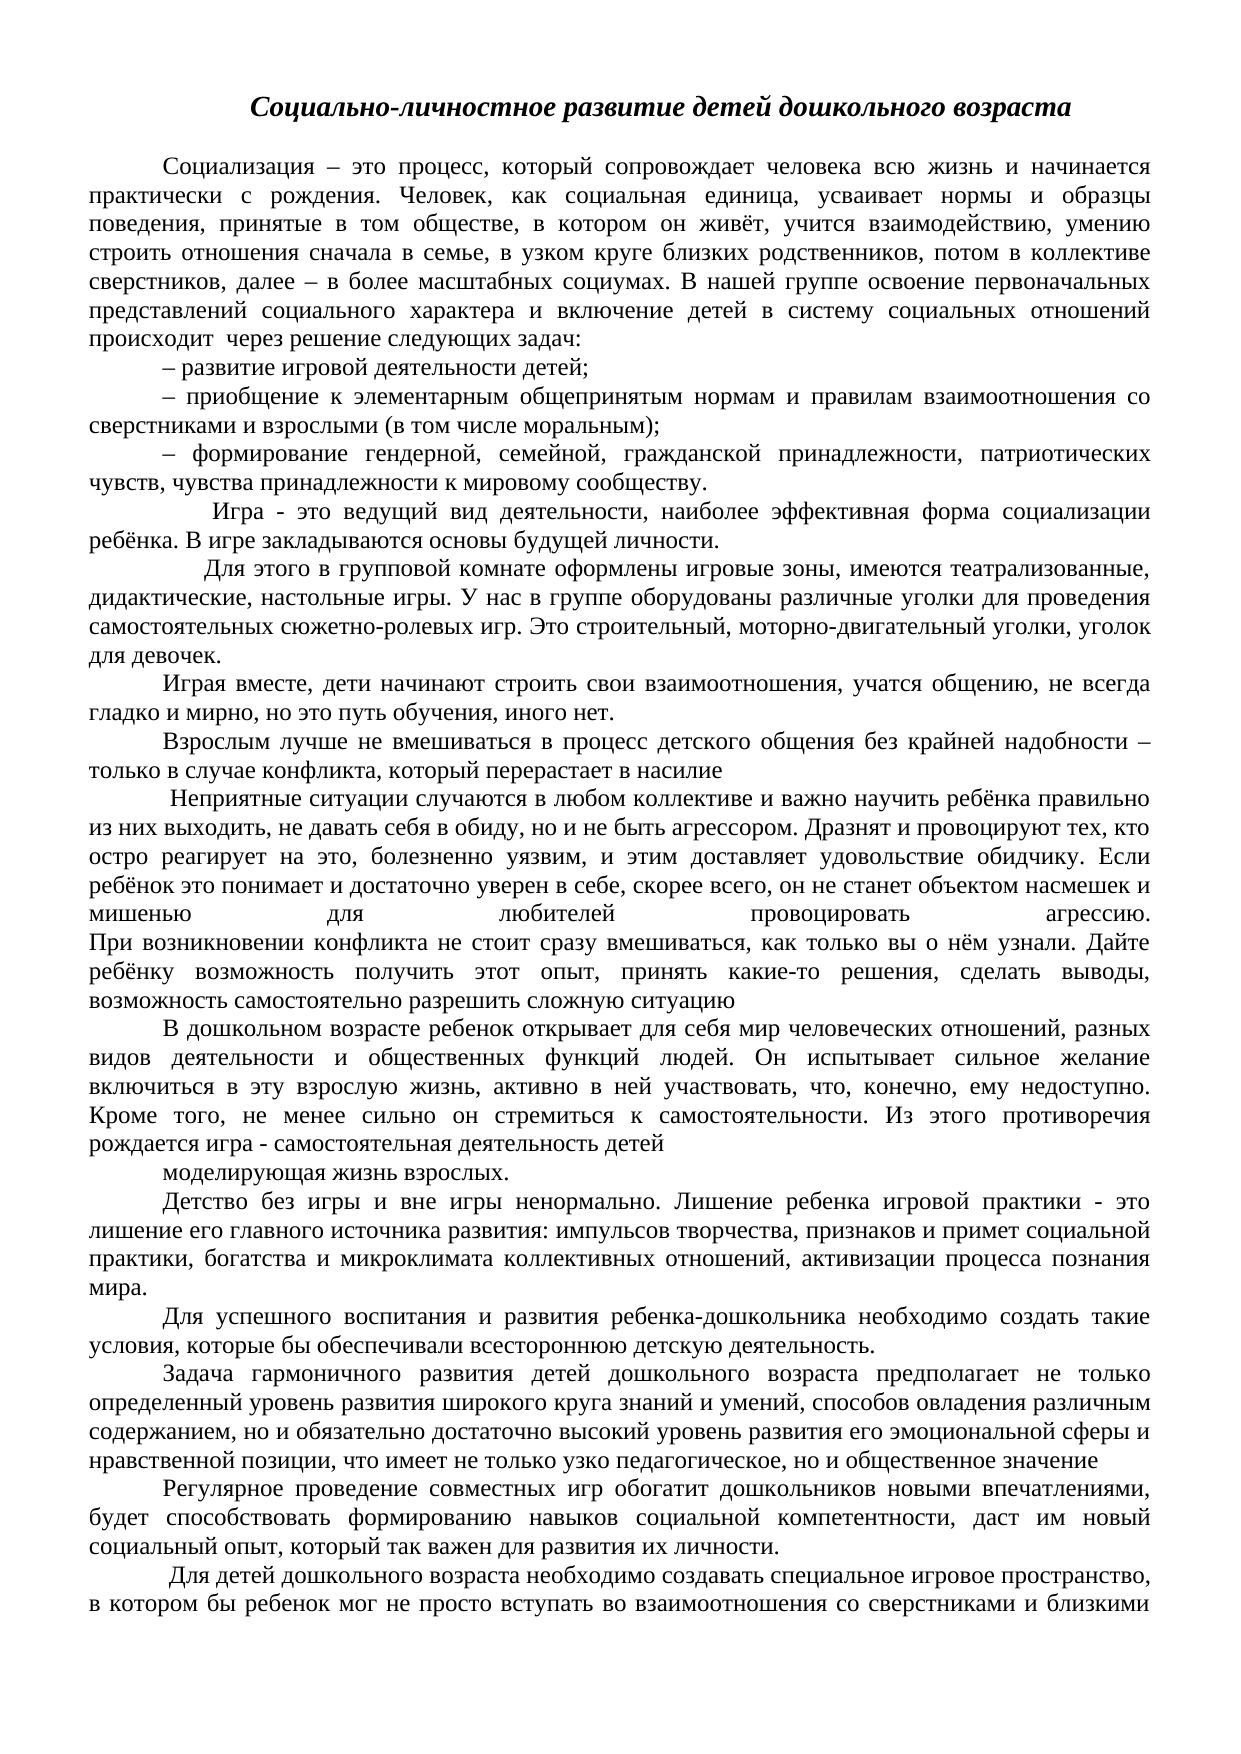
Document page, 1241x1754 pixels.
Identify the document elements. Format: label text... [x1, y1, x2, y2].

text Социализация – это процесс, который сопровождает человека всю жизнь и начинается практически с рождения. Человек, как социальная единица, усваивает нормы и образцы поведения, принятые в том обществе, в котором он живёт, учится взаимодействию, умению строить отношения сначала в семье, в узком круге близких родственников, потом в коллективе сверстников, далее – в более масштабных социумах. В нашей группе освоение первоначальных представлений социального характера и включение детей в систему социальных отношений происходит через решение следующих задач: [89, 151, 1152, 352]
text Задача гармоничного развития детей дошкольного возраста предполагает не только определенный уровень развития широкого круга знаний и умений, способов овладения различным содержанием, но и обязательно достаточно высокий уровень развития его эмоциональной сферы и нравственной позиции, что имеет не только узко педагогическое, но и общественное значение [89, 1358, 1152, 1473]
text Игра - это ведущий вид деятельности, наиболее эффективная форма социализации ребёнка. В игре закладываются основы будущей личности. [89, 496, 1152, 553]
text – приобщение к элементарным общепринятым нормам и правилам взаимоотношения со сверстниками и взрослыми (в том числе моральным); [89, 381, 1152, 438]
text Для успешного воспитания и развития ребенка-дошкольника необходимо создать такие условия, которые бы обеспечивали всестороннюю детскую деятельность. [89, 1301, 1152, 1358]
text Для этого в групповой комнате оформлены игровые зоны, имеются театрализованные, дидактические, настольные игры. У нас в группе оборудованы различные уголки для проведения самостоятельных сюжетно-ролевых игр. Это строительный, моторно-двигательный уголки, уголок для девочек. [89, 553, 1152, 668]
text – формирование гендерной, семейной, гражданской принадлежности, патриотических чувств, чувства принадлежности к мировому сообществу. [89, 438, 1152, 496]
text Взрослым лучше не вмешиваться в процесс детского общения без крайней надобности – только в случае конфликта, который перерастает в насилие [89, 726, 1152, 783]
text Регулярное проведение совместных игр обогатит дошкольников новыми впечатлениями, будет способствовать формированию навыков социальной компетентности, даст им новый социальный опыт, который так важен для развития их личности. [89, 1473, 1152, 1560]
text – развитие игровой деятельности детей; [89, 352, 1152, 381]
text Социально-личностное развитие детей дошкольного возраста [89, 89, 1152, 122]
text Играя вместе, дети начинают строить свои взаимоотношения, учатся общению, не всегда гладко и мирно, но это путь обучения, иного нет. [89, 668, 1152, 726]
text моделирующая жизнь взрослых. [89, 1157, 1152, 1186]
text Неприятные ситуации случаются в любом коллективе и важно научить ребёнка правильно из них выходить, не давать себя в обиду, но и не быть агрессором. Дразнят и провоцируют тех, кто остро реагирует на это, болезненно уязвим, и этим доставляет удовольствие обидчику. Если ребёнок это понимает и достаточно уверен в себе, скорее всего, он не станет объектом насмешек и мишенью для любителей провоцировать агрессию. При возникновении конфликта не стоит сразу вмешиваться, как только вы о нём узнали. Дайте ребёнку возможность получить этот опыт, принять какие-то решения, сделать выводы, возможность самостоятельно разрешить сложную ситуацию [89, 783, 1152, 1013]
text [89, 1560, 1152, 1617]
text В дошкольном возрасте ребенок открывает для себя мир человеческих отношений, разных видов деятельности и общественных функций людей. Он испытывает сильное желание включиться в эту взрослую жизнь, активно в ней участвовать, что, конечно, ему недоступно. Кроме того, не менее сильно он стремиться к самостоятельности. Из этого противоречия рождается игра - самостоятельная деятельность детей [89, 1013, 1152, 1157]
text Детство без игры и вне игры ненормально. Лишение ребенка игровой практики - это лишение его главного источника развития: импульсов творчества, признаков и примет социальной практики, богатства и микроклимата коллективных отношений, активизации процесса познания мира. [89, 1186, 1152, 1301]
